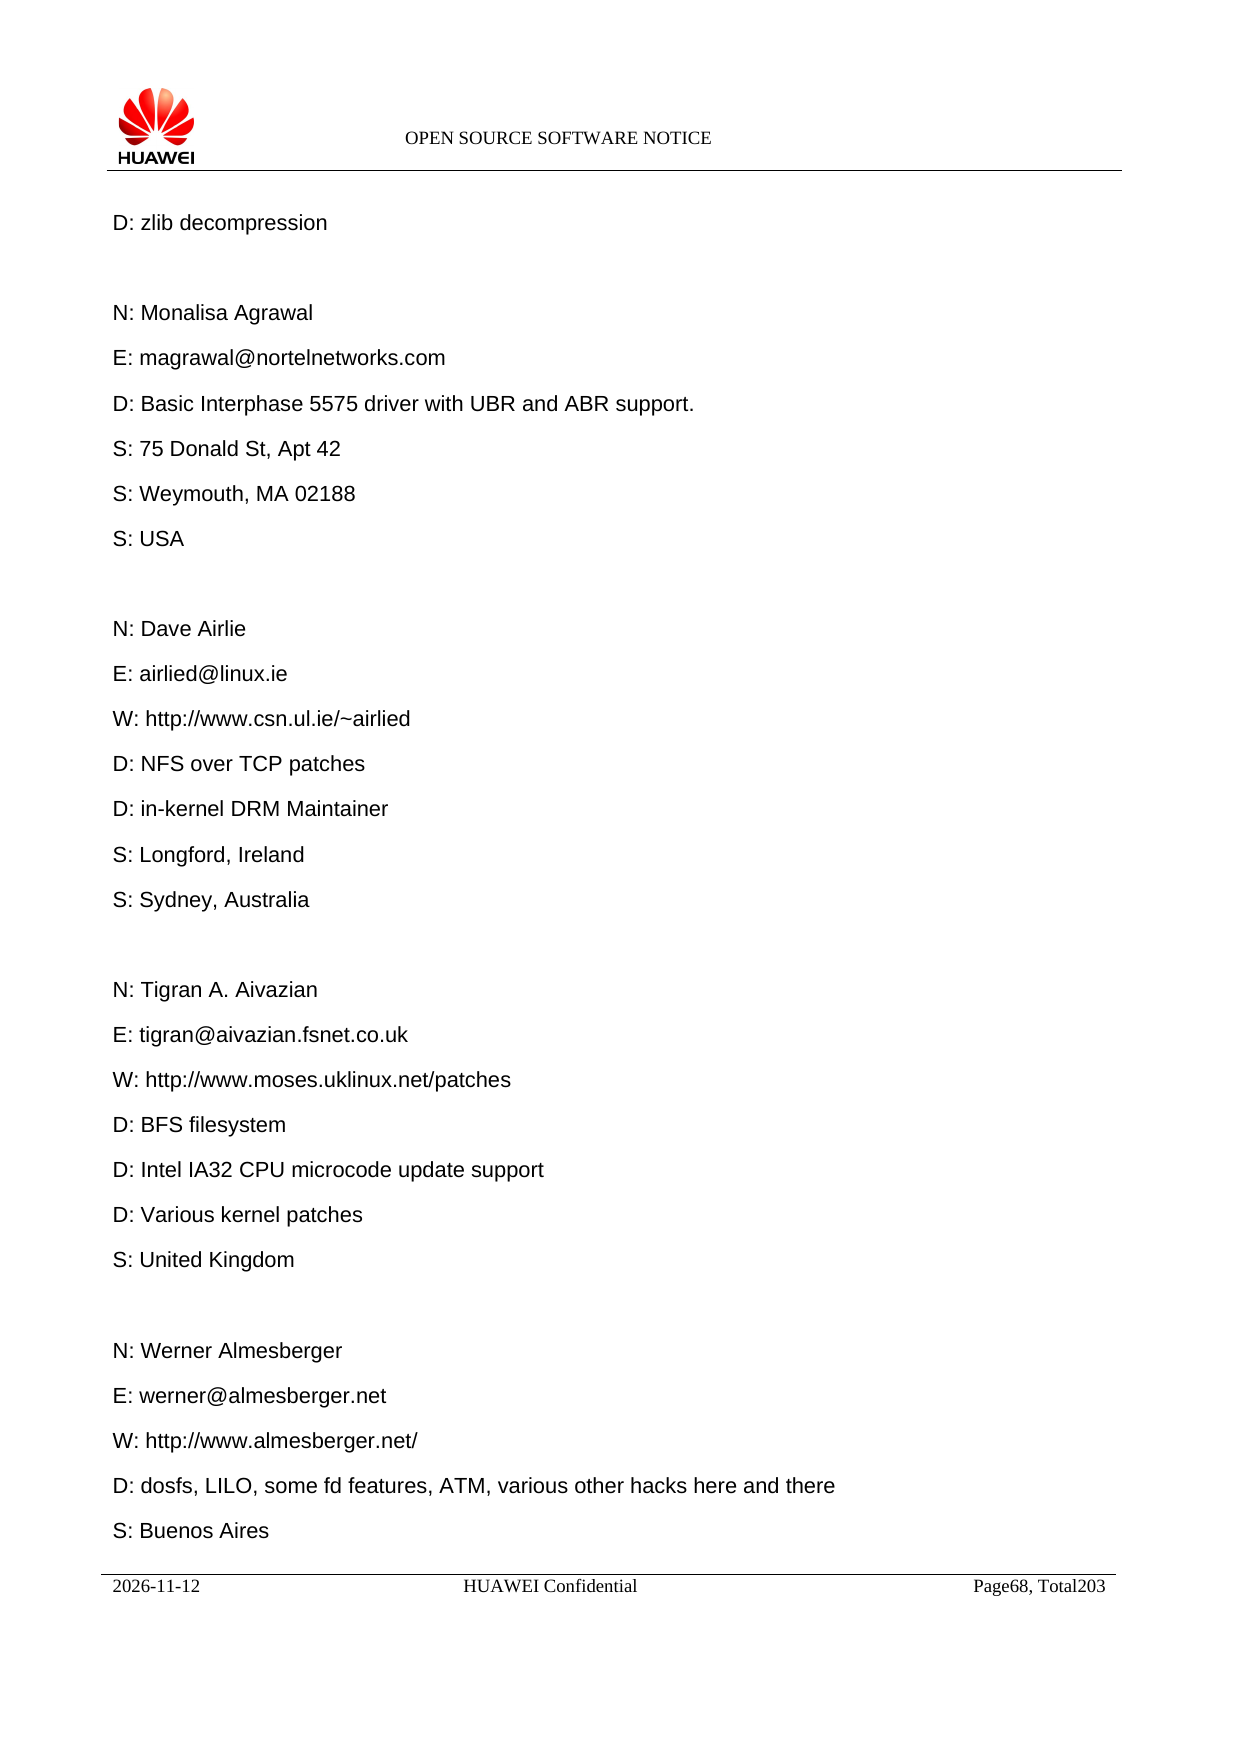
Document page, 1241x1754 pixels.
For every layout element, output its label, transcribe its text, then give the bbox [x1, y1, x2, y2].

text D: Basic Interphase 5575 driver with UBR and ABR support. [112, 387, 1128, 419]
text W: http://www.csn.ul.ie/~airlied [112, 702, 1128, 735]
text E: magrawal@nortelnetworks.com [112, 342, 1128, 374]
text N: Werner Almesberger [112, 1334, 1128, 1366]
text S: United Kingdom [112, 1244, 1128, 1276]
text D: Intel IA32 CPU microcode update support [112, 1153, 1128, 1186]
text D: zlib decompression [112, 206, 1128, 239]
text S: 75 Donald St, Apt 42 [112, 432, 1128, 464]
text E: tigran@aivazian.fsnet.co.uk [112, 1018, 1128, 1051]
text E: werner@almesberger.net [112, 1379, 1128, 1412]
text N: Monalisa Agrawal [112, 297, 1128, 329]
text W: http://www.almesberger.net/ [112, 1424, 1128, 1457]
text D: in-kernel DRM Maintainer [112, 793, 1128, 825]
text E: airlied@linux.ie [112, 657, 1128, 690]
text D: Various kernel patches [112, 1199, 1128, 1231]
picture [118, 88, 194, 164]
text N: Dave Airlie [112, 612, 1128, 645]
text S: Longford, Ireland [112, 838, 1128, 870]
text W: http://www.moses.uklinux.net/patches [112, 1063, 1128, 1096]
text N: Tigran A. Aivazian [112, 973, 1128, 1006]
text S: USA [112, 522, 1128, 554]
text S: Weymouth, MA 02188 [112, 477, 1128, 509]
text D: NFS over TCP patches [112, 748, 1128, 780]
text S: Buenos Aires [112, 1514, 1128, 1547]
text D: BFS filesystem [112, 1108, 1128, 1141]
text S: Sydney, Australia [112, 883, 1128, 915]
text D: dosfs, LILO, some fd features, ATM, various other hacks here and there [112, 1469, 1128, 1502]
